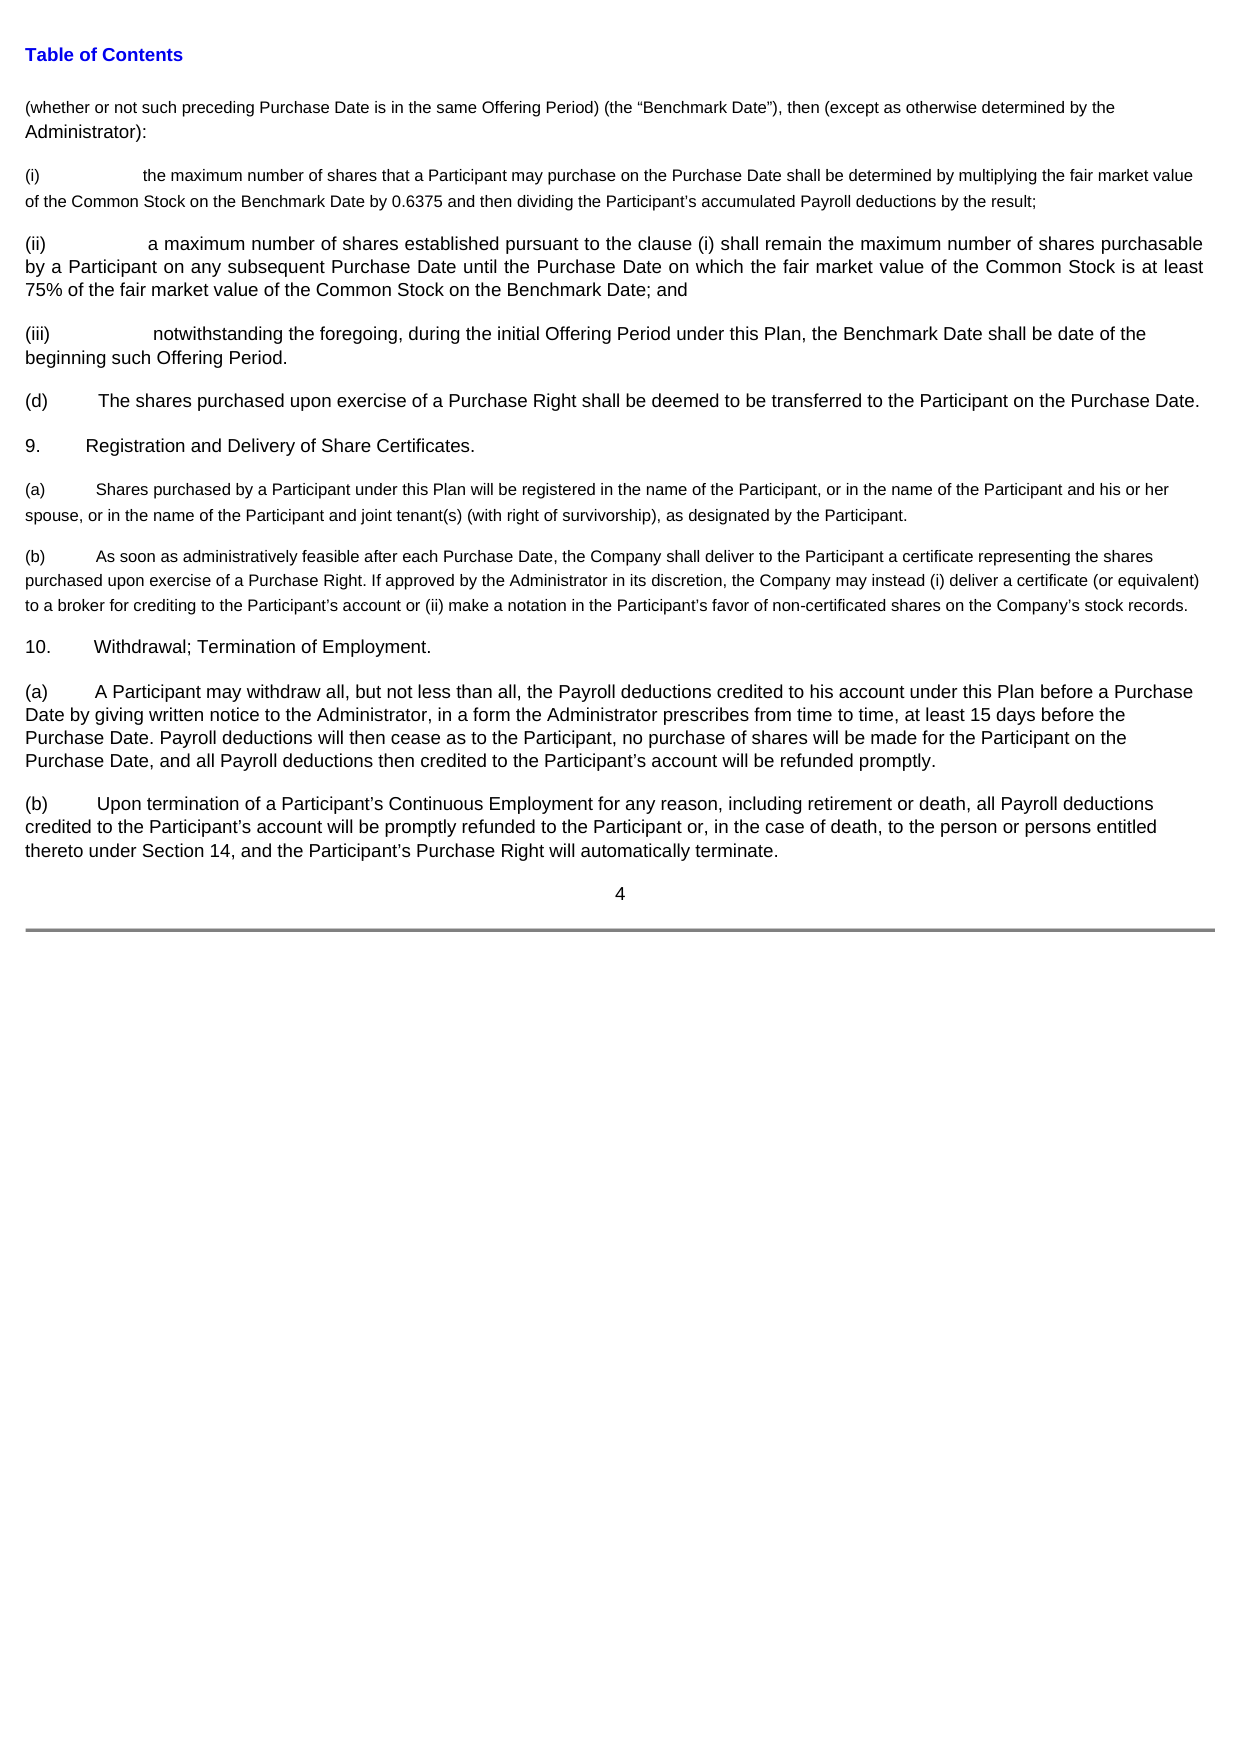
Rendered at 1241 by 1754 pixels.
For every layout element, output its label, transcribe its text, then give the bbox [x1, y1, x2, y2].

text 4 [25, 883, 1215, 904]
list the maximum number of shares that a Participant may purchase on the Purchase Date shall be determined by multiplying the fair market value of the Common Stock on the Benchmark Date by 0.6375 and then dividing the Participant’s accumulated Payroll deductions by the result; [25, 166, 1205, 211]
list notwithstanding the foregoing, during the initial Offering Period under this Plan, the Benchmark Date shall be date of the beginning such Offering Period. [25, 323, 1205, 368]
list a maximum number of shares established pursuant to the clause (i) shall remain the maximum number of shares purchasable by a Participant on any subsequent Purchase Date until the Purchase Date on which the fair market value of the Common Stock is at least 75% of the fair market value of the Common Stock on the Benchmark Date; and [25, 233, 1205, 301]
list A Participant may withdraw all, but not less than all, the Payroll deductions credited to his account under this Plan before a Purchase Date by giving written notice to the Administrator, in a form the Administrator prescribes from time to time, at least 15 days before the Purchase Date. Payroll deductions will then cease as to the Participant, no purchase of shares will be made for the Participant on the Purchase Date, and all Payroll deductions then credited to the Participant’s account will be refunded promptly. [25, 681, 1205, 771]
list As soon as administratively feasible after each Purchase Date, the Company shall deliver to the Participant a certificate representing the shares purchased upon exercise of a Purchase Right. If approved by the Administrator in its discretion, the Company may instead (i) deliver a certificate (or equivalent) to a broker for crediting to the Participant’s account or (ii) make a notation in the Participant’s favor of non-certificated shares on the Company’s stock records. [25, 547, 1205, 614]
text Table of Contents [25, 44, 1205, 66]
list The shares purchased upon exercise of a Purchase Right shall be deemed to be transferred to the Participant on the Purchase Date. [25, 389, 1205, 411]
text Administrator): [25, 121, 1205, 143]
text (whether or not such preceding Purchase Date is in the same Offering Period) (the “Benchmark Date”), then (except as otherwise determined by the [25, 98, 1205, 117]
list Registration and Delivery of Share Certificates. [25, 434, 1205, 456]
list Shares purchased by a Participant under this Plan will be registered in the name of the Participant, or in the name of the Participant and his or her spouse, or in the name of the Participant and joint tenant(s) (with right of survivorship), as designated by the Participant. [25, 479, 1205, 525]
picture [25, 928, 1215, 932]
list Withdrawal; Termination of Employment. [25, 636, 1205, 658]
list Upon termination of a Participant’s Continuous Employment for any reason, including retirement or death, all Payroll deductions credited to the Participant’s account will be promptly refunded to the Participant or, in the case of death, to the person or persons entitled thereto under Section 14, and the Participant’s Purchase Right will automatically terminate. [25, 793, 1205, 861]
